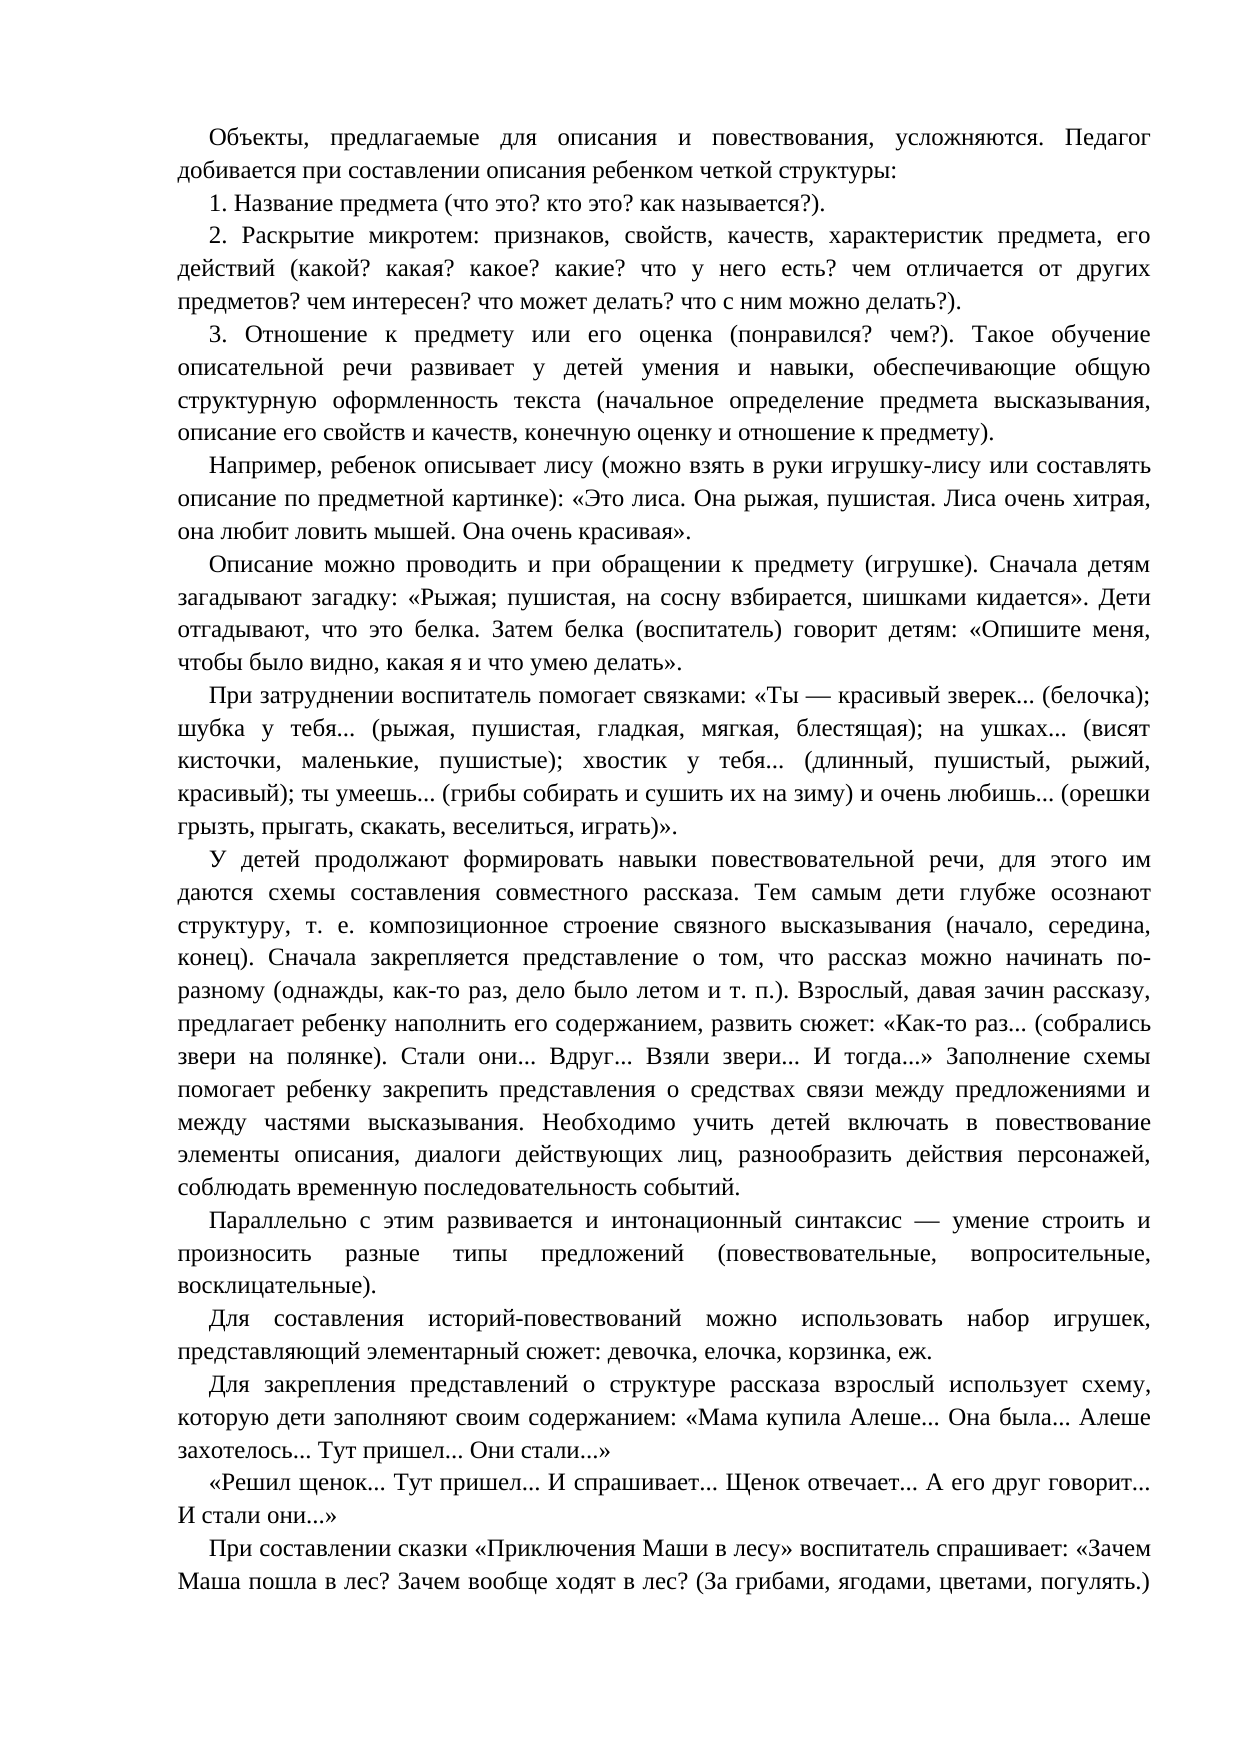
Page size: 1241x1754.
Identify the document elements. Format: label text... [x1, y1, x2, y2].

text «Решил щенок... Тут пришел... И спрашивает... Щенок отвечает... А его друг говорит... И стали они...» [177, 1463, 1152, 1529]
text 3. Отношение к предмету или его оценка (понравился? чем?). Такое обучение описательной речи развивает у детей умения и навыки, обеспечивающие общую структурную оформленность текста (начальное определение предмета высказывания, описание его свойств и качеств, конечную оценку и отношение к предмету). [177, 315, 1152, 446]
text Для составления историй-повествований можно использовать набор игрушек, представляющий элементарный сюжет: девочка, елочка, корзинка, еж. [177, 1299, 1152, 1365]
text Например, ребенок описывает лису (можно взять в руки игрушку-лису или составлять описание по предметной картинке): «Это лиса. Она рыжая, пушистая. Лиса очень хитрая, она любит ловить мышей. Она очень красивая». [177, 446, 1152, 545]
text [177, 1529, 1152, 1595]
text У детей продолжают формировать навыки повествовательной речи, для этого им даются схемы составления совместного рассказа. Тем самым дети глубже осознают структуру, т. е. композиционное строение связного высказывания (начало, середина, конец). Сначала закрепляется представление о том, что рассказ можно начинать по-разному (однажды, как-то раз, дело было летом и т. п.). Взрослый, давая зачин рассказу, предлагает ребенку наполнить его содержанием, развить сюжет: «Как-то раз... (собрались звери на полянке). Стали они... Вдруг... Взяли звери... И тогда...» Заполнение схемы помогает ребенку закрепить представления о средствах связи между предложениями и между частями высказывания. Необходимо учить детей включать в повествование элементы описания, диалоги действующих лиц, разнообразить действия персонажей, соблюдать временную последовательность событий. [177, 840, 1152, 1201]
text 2. Раскрытие микротем: признаков, свойств, качеств, характеристик предмета, его действий (какой? какая? какое? какие? что у него есть? чем отличается от других предметов? чем интересен? что может делать? что с ним можно делать?). [177, 217, 1152, 315]
text При затруднении воспитатель помогает связками: «Ты — красивый зверек... (белочка); шубка у тебя... (рыжая, пушистая, гладкая, мягкая, блестящая); на ушках... (висят кисточки, маленькие, пушистые); хвостик у тебя... (длинный, пушистый, рыжий, красивый); ты умеешь... (грибы собирать и сушить их на зиму) и очень любишь... (орешки грызть, прыгать, скакать, веселиться, играть)». [177, 676, 1152, 840]
text Параллельно с этим развивается и интонационный синтаксис — умение строить и произносить разные типы предложений (повествовательные, вопросительные, восклицательные). [177, 1201, 1152, 1299]
text Для закрепления представлений о структуре рассказа взрослый использует схему, которую дети заполняют своим содержанием: «Мама купила Алеше... Она была... Алеше захотелось... Тут пришел... Они стали...» [177, 1365, 1152, 1463]
text Описание можно проводить и при обращении к предмету (игрушке). Сначала детям загадывают загадку: «Рыжая; пушистая, на сосну взбирается, шишками кидается». Дети отгадывают, что это белка. Затем белка (воспитатель) говорит детям: «Опишите меня, чтобы было видно, какая я и что умею делать». [177, 545, 1152, 676]
text 1. Название предмета (что это? кто это? как называется?). [177, 184, 1152, 217]
text Объекты, предлагаемые для описания и повествования, усложняются. Педагог добивается при составлении описания ребенком четкой структуры: [177, 118, 1152, 184]
